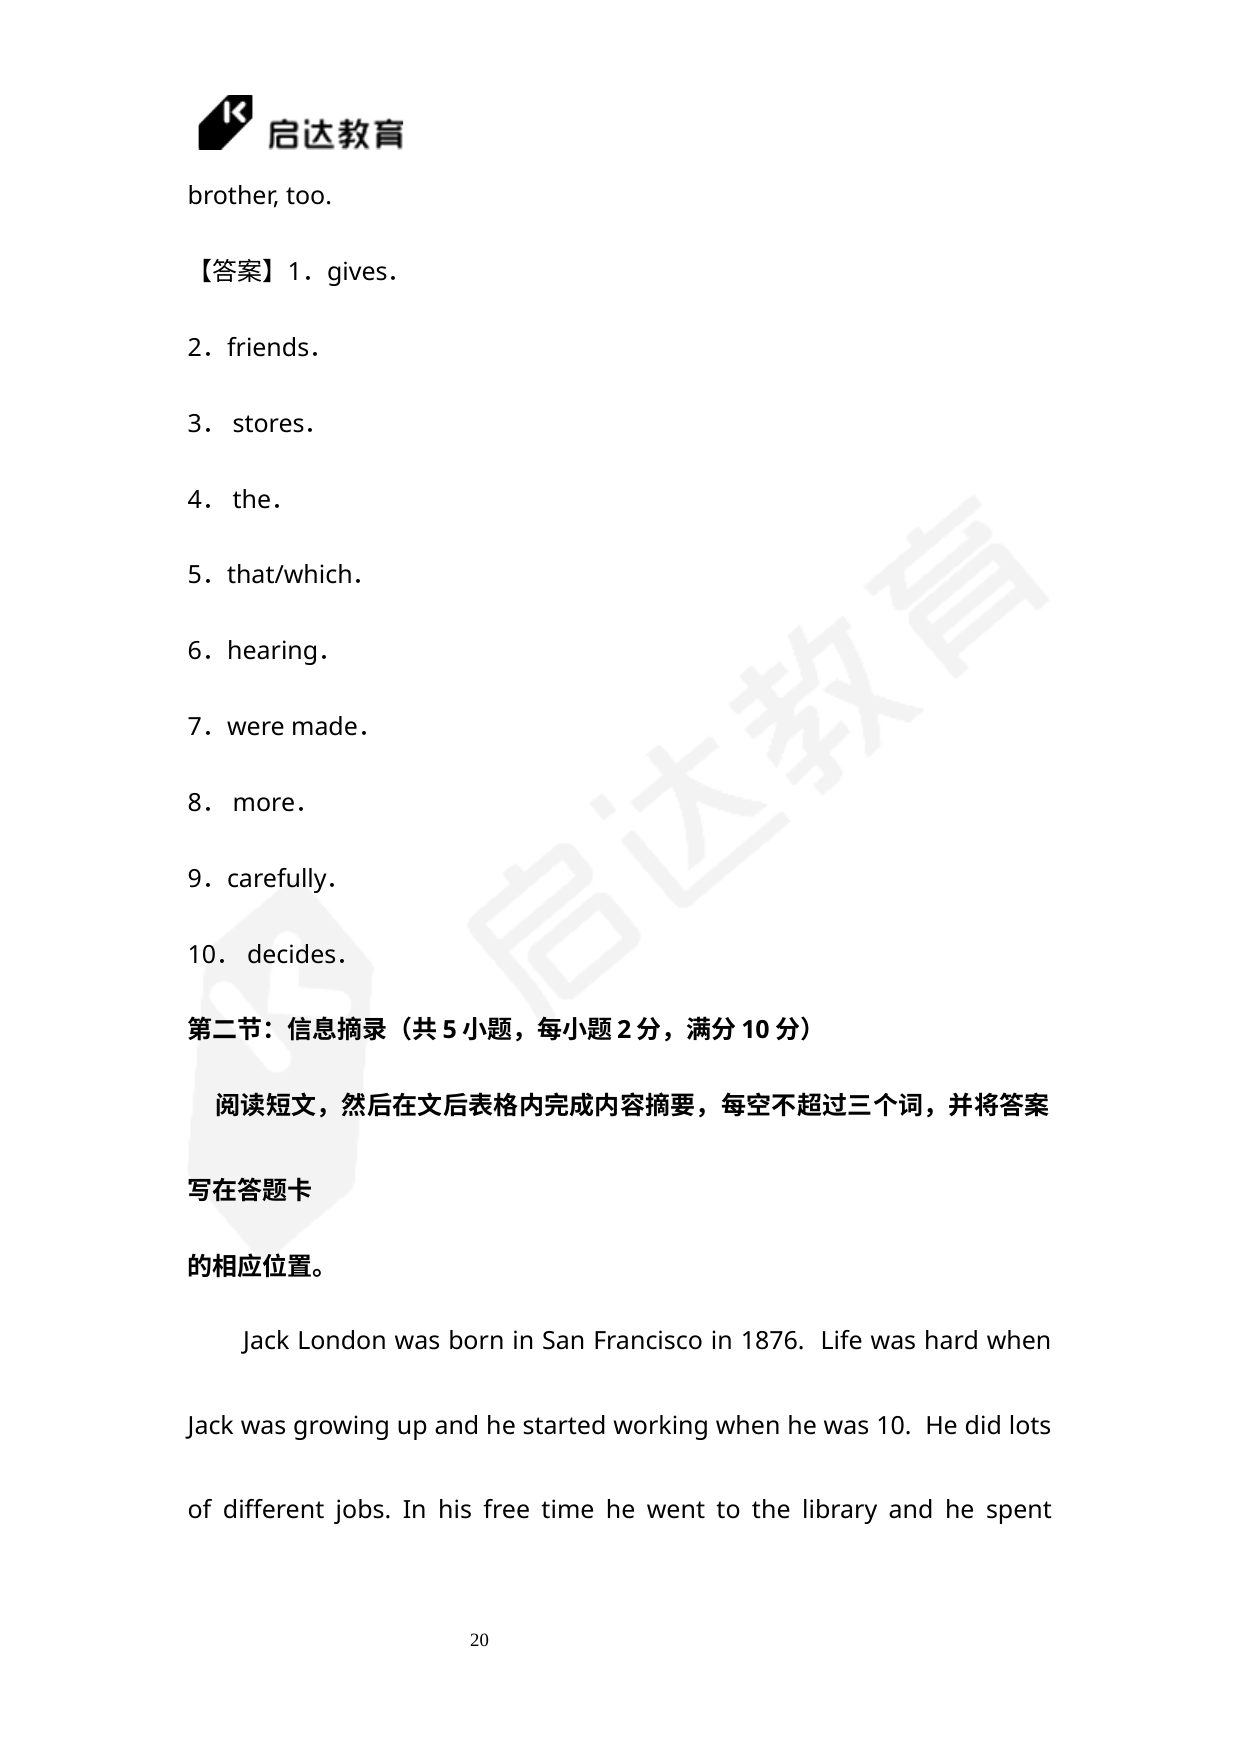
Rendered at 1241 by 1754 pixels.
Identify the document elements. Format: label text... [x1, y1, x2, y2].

text 6．hearing． [187, 616, 1053, 681]
text 5．that/which． [187, 541, 1053, 606]
text 第二节：信息摘录（共5小题，每小题2分，满分10分） [187, 996, 1053, 1061]
text 的相应位置。 [187, 1232, 1053, 1297]
text 4． the． [187, 465, 1053, 530]
text 10． decides． [187, 920, 1053, 985]
text 3． stores． [187, 389, 1053, 454]
text 9．carefully． [187, 844, 1053, 909]
text 7．were made． [187, 692, 1053, 757]
text 8． more． [187, 768, 1053, 833]
text 2．friends． [187, 313, 1053, 378]
text 【答案】1．gives． [187, 237, 1053, 302]
picture [198, 95, 404, 150]
text 阅读短文，然后在文后表格内完成内容摘要，每空不超过三个词，并将答案写在答题卡 [187, 1071, 1053, 1221]
